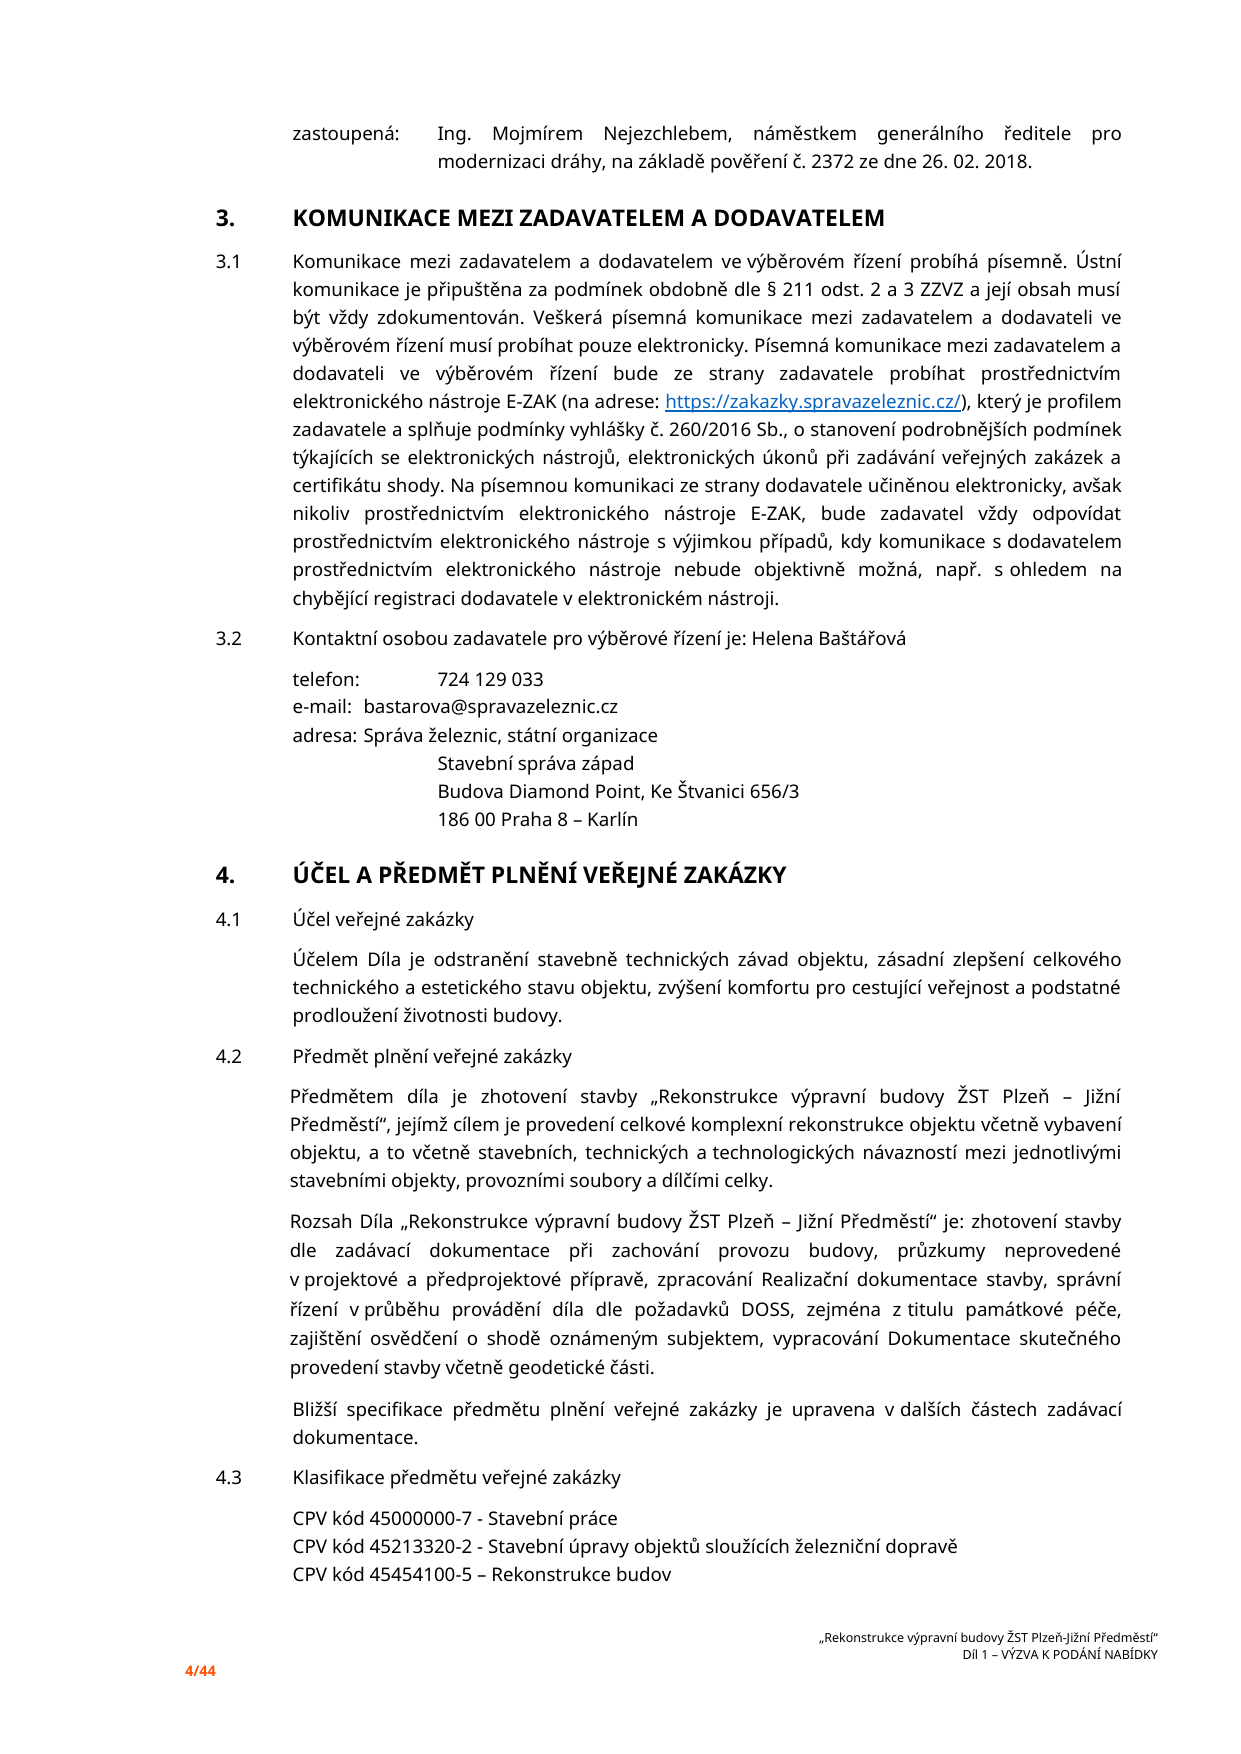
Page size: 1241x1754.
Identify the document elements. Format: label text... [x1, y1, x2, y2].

text Kontaktní osobou zadavatele pro výběrové řízení je: Helena Baštářová [216, 625, 1122, 651]
text ÚČEL A PŘEDMĚT PLNĚNÍ VEŘEJNÉ ZAKÁZKY [216, 859, 1122, 890]
text Komunikace mezi zadavatelem a dodavatelem ve výběrovém řízení probíhá písemně. Ústní komunikace je připuštěna za podmínek obdobně dle § 211 odst. 2 a 3 ZZVZ a její obsah musí být vždy zdokumentován. Veškerá písemná komunikace mezi zadavatelem a dodavateli ve výběrovém řízení musí probíhat pouze elektronicky. Písemná komunikace mezi zadavatelem a dodavateli ve výběrovém řízení bude ze strany zadavatele probíhat prostřednictvím elektronického nástroje E-ZAK (na adrese: https://zakazky.spravazeleznic.cz/), který je profilem zadavatele a splňuje podmínky vyhlášky č. 260/2016 Sb., o stanovení podrobnějších podmínek týkajících se elektronických nástrojů, elektronických úkonů při zadávání veřejných zakázek a certifikátu shody. Na písemnou komunikaci ze strany dodavatele učiněnou elektronicky, avšak nikoliv prostřednictvím elektronického nástroje E-ZAK, bude zadavatel vždy odpovídat prostřednictvím elektronického nástroje s výjimkou případů, kdy komunikace s dodavatelem prostřednictvím elektronického nástroje nebude objektivně možná, např. s ohledem na chybějící registraci dodavatele v elektronickém nástroji. [216, 248, 1122, 610]
text Bližší specifikace předmětu plnění veřejné zakázky je upravena v dalších částech zadávací dokumentace. [292, 1396, 1122, 1450]
text e-mail: bastarova@spravazeleznic.cz [292, 694, 1122, 719]
text telefon: 724 129 033 [292, 666, 1122, 691]
text Stavební správa západ [366, 750, 1122, 775]
list Předmětem díla je zhotovení stavby „Rekonstrukce výpravní budovy ŽST Plzeň – Jižní Předměstí“, jejímž cílem je provedení celkové komplexní rekonstrukce objektu včetně vybavení objektu, a to včetně stavebních, technických a technologických návazností mezi jednotlivými stavebními objekty, provozními soubory a dílčími celky. [289, 1083, 1122, 1193]
text adresa: Správa železnic, státní organizace [292, 722, 1122, 747]
text CPV kód 45213320-2 - Stavební úpravy objektů sloužících železniční dopravě [292, 1533, 1122, 1559]
text KOMUNIKACE MEZI ZADAVATELEM a DODAVATELEM [216, 202, 1122, 233]
text 186 00 Praha 8 – Karlín [437, 806, 1122, 831]
text Účelem Díla je odstranění stavebně technických závad objektu, zásadní zlepšení celkového technického a estetického stavu objektu, zvýšení komfortu pro cestující veřejnost a podstatné prodloužení životnosti budovy. [292, 946, 1122, 1028]
text Budova Diamond Point, Ke Štvanici 656/3 [366, 778, 1122, 803]
text Předmět plnění veřejné zakázky [216, 1043, 1122, 1068]
text CPV kód 45454100-5 – Rekonstrukce budov [292, 1561, 1122, 1587]
text Účel veřejné zakázky [216, 906, 1122, 931]
text Rozsah Díla „Rekonstrukce výpravní budovy ŽST Plzeň – Jižní Předměstí“ je: zhotovení stavby dle zadávací dokumentace při zachování provozu budovy, průzkumy neprovedené v projektové a předprojektové přípravě, zpracování Realizační dokumentace stavby, správní řízení v průběhu provádění díla dle požadavků DOSS, zejména z titulu památkové péče, zajištění osvědčení o shodě oznámeným subjektem, vypracování Dokumentace skutečného provedení stavby včetně geodetické části. [289, 1208, 1122, 1380]
text CPV kód 45000000-7 - Stavební práce [292, 1505, 1122, 1531]
text zastoupená: Ing. Mojmírem Nejezchlebem, náměstkem generálního ředitele pro modernizaci dráhy, na základě pověření č. 2372 ze dne 26. 02. 2018. [292, 121, 1122, 174]
text Klasifikace předmětu veřejné zakázky [216, 1465, 1122, 1490]
